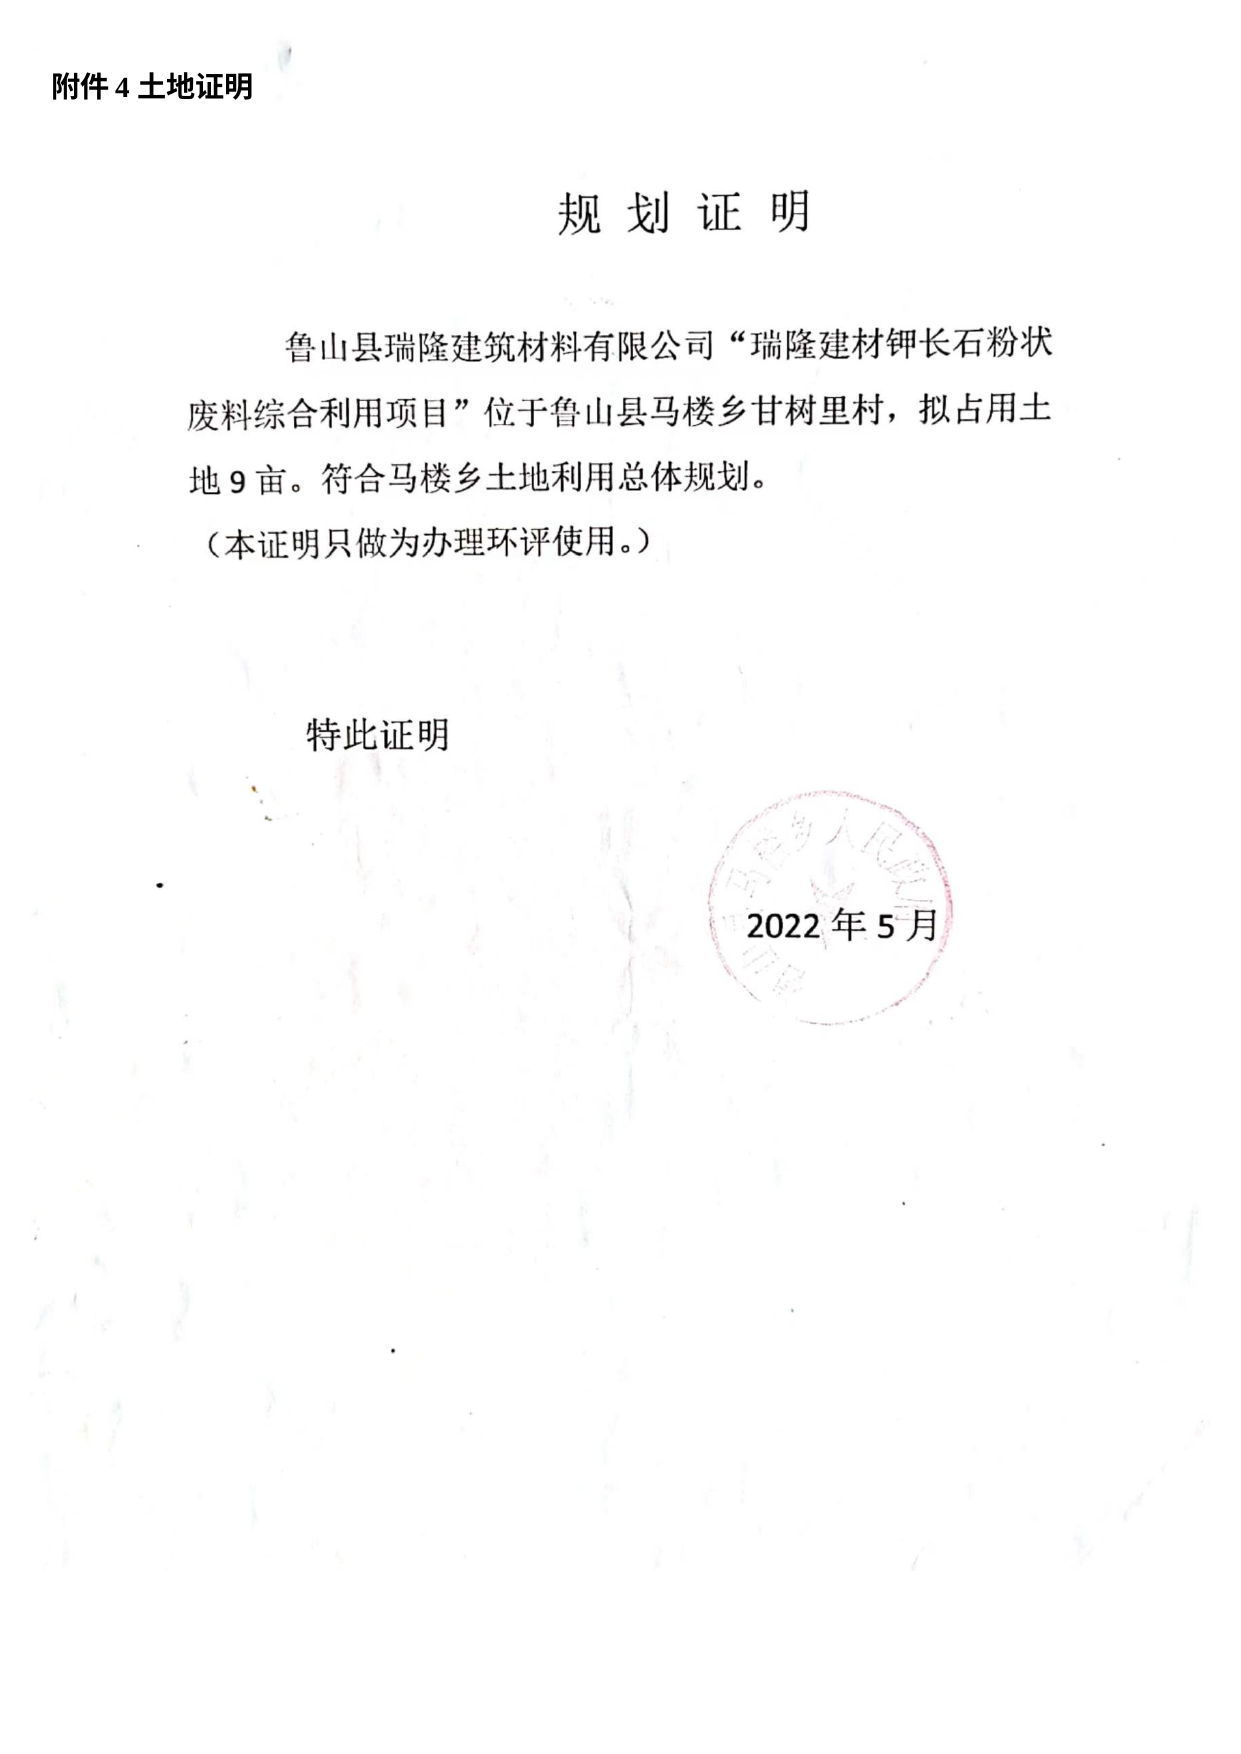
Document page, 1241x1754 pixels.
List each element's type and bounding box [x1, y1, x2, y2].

picture [30, 32, 1210, 1571]
